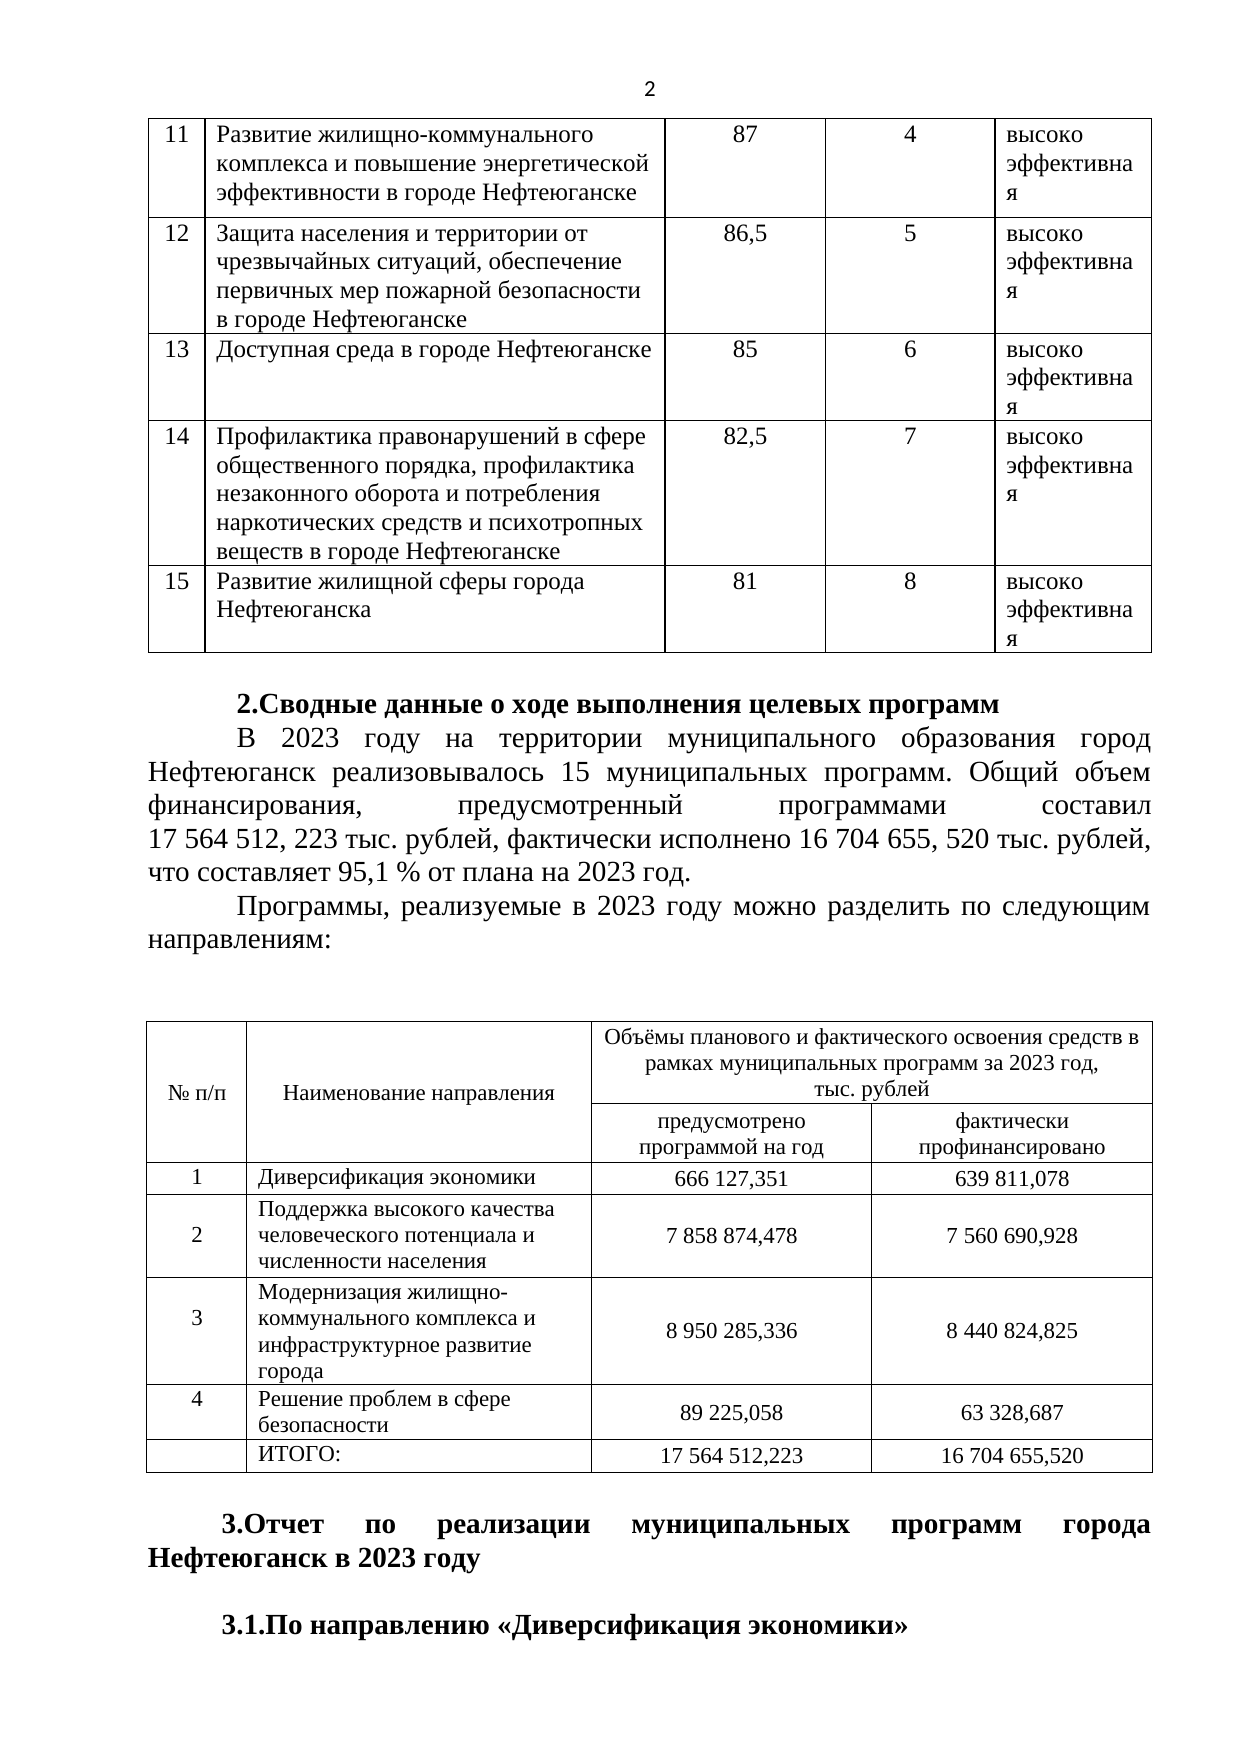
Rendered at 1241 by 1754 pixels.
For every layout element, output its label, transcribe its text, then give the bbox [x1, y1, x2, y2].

table_cell 13 [149, 334, 204, 420]
table_cell высоко эффективная [996, 566, 1151, 652]
text 3.Отчет по реализации муниципальных программ города Нефтеюганск в 2023 году [148, 1506, 1152, 1573]
table_cell ИТОГО: [247, 1440, 591, 1472]
table_cell 89 225,058 [592, 1385, 871, 1439]
table_cell 2 [147, 1195, 246, 1277]
table_cell 3 [147, 1278, 246, 1384]
table_cell Поддержка высокого качества человеческого потенциала и численности населения [247, 1195, 591, 1277]
table_cell Развитие жилищно-коммунального комплекса и повышение энергетической эффективности в городе Нефтеюганске [206, 119, 664, 217]
table_cell 8 950 285,336 [592, 1278, 871, 1384]
table_cell 8 440 824,825 [872, 1278, 1152, 1384]
table_cell 4 [826, 119, 994, 217]
table_cell 63 328,687 [872, 1385, 1152, 1439]
table_header Наименование направления [247, 1022, 591, 1162]
table_cell 666 127,351 [592, 1163, 871, 1193]
table_cell высоко эффективная [996, 421, 1151, 565]
table_cell 87 [666, 119, 825, 217]
table_cell Профилактика правонарушений в сфере общественного порядка, профилактика незаконного оборота и потребления наркотических средств и психотропных веществ в городе Нефтеюганске [206, 421, 664, 565]
table_cell высоко эффективная [996, 218, 1151, 333]
text 2.Сводные данные о ходе выполнения целевых программ [148, 687, 1152, 720]
table_cell 6 [826, 334, 994, 420]
table_cell фактически профинансировано [872, 1104, 1152, 1162]
table_cell Модернизация жилищно-коммунального комплекса и инфраструктурное развитие города [247, 1278, 591, 1384]
text 3.1.По направлению «Диверсификация экономики» [148, 1607, 1161, 1640]
table_cell 81 [666, 566, 825, 652]
table_cell 4 [147, 1385, 246, 1439]
table_cell 7 [826, 421, 994, 565]
table_cell 16 704 655,520 [872, 1440, 1152, 1472]
table_cell высоко эффективная [996, 119, 1151, 217]
table_cell Доступная среда в городе Нефтеюганске [206, 334, 664, 420]
table_cell предусмотрено программой на год [592, 1104, 871, 1162]
table_cell 5 [826, 218, 994, 333]
table_cell 85 [666, 334, 825, 420]
table_cell 639 811,078 [872, 1163, 1152, 1193]
table_cell Диверсификация экономики [247, 1163, 591, 1193]
table_cell высоко эффективная [996, 334, 1151, 420]
table_cell 14 [149, 421, 204, 565]
table_cell 17 564 512,223 [592, 1440, 871, 1472]
table_cell Защита населения и территории от чрезвычайных ситуаций, обеспечение первичных мер пожарной безопасности в городе Нефтеюганске [206, 218, 664, 333]
table_cell 11 [149, 119, 204, 217]
table_cell 86,5 [666, 218, 825, 333]
table_header № п/п [147, 1022, 246, 1162]
table_header Объёмы планового и фактического освоения средств в рамках муниципальных программ за 2023 год, тыс. рублей [592, 1022, 1152, 1103]
table_cell 7 858 874,478 [592, 1195, 871, 1277]
table_cell [147, 1440, 246, 1472]
text Программы, реализуемые в 2023 году можно разделить по следующим направлениям: [148, 888, 1152, 1019]
table_cell 1 [147, 1163, 246, 1193]
table_cell 7 560 690,928 [872, 1195, 1152, 1277]
table_cell 12 [149, 218, 204, 333]
table_cell 82,5 [666, 421, 825, 565]
table_cell Развитие жилищной сферы города Нефтеюганска [206, 566, 664, 652]
table_cell 8 [826, 566, 994, 652]
text В 2023 году на территории муниципального образования город Нефтеюганск реализовывалось 15 муниципальных программ. Общий объем финансирования, предусмотренный программами составил 17 564 512, 223 тыс. рублей, фактически исполнено 16 704 655, 520 тыс. рублей, что составляет 95,1 % от плана на 2023 год. [148, 720, 1152, 888]
table_cell 15 [149, 566, 204, 652]
table_cell Решение проблем в сфере безопасности [247, 1385, 591, 1439]
